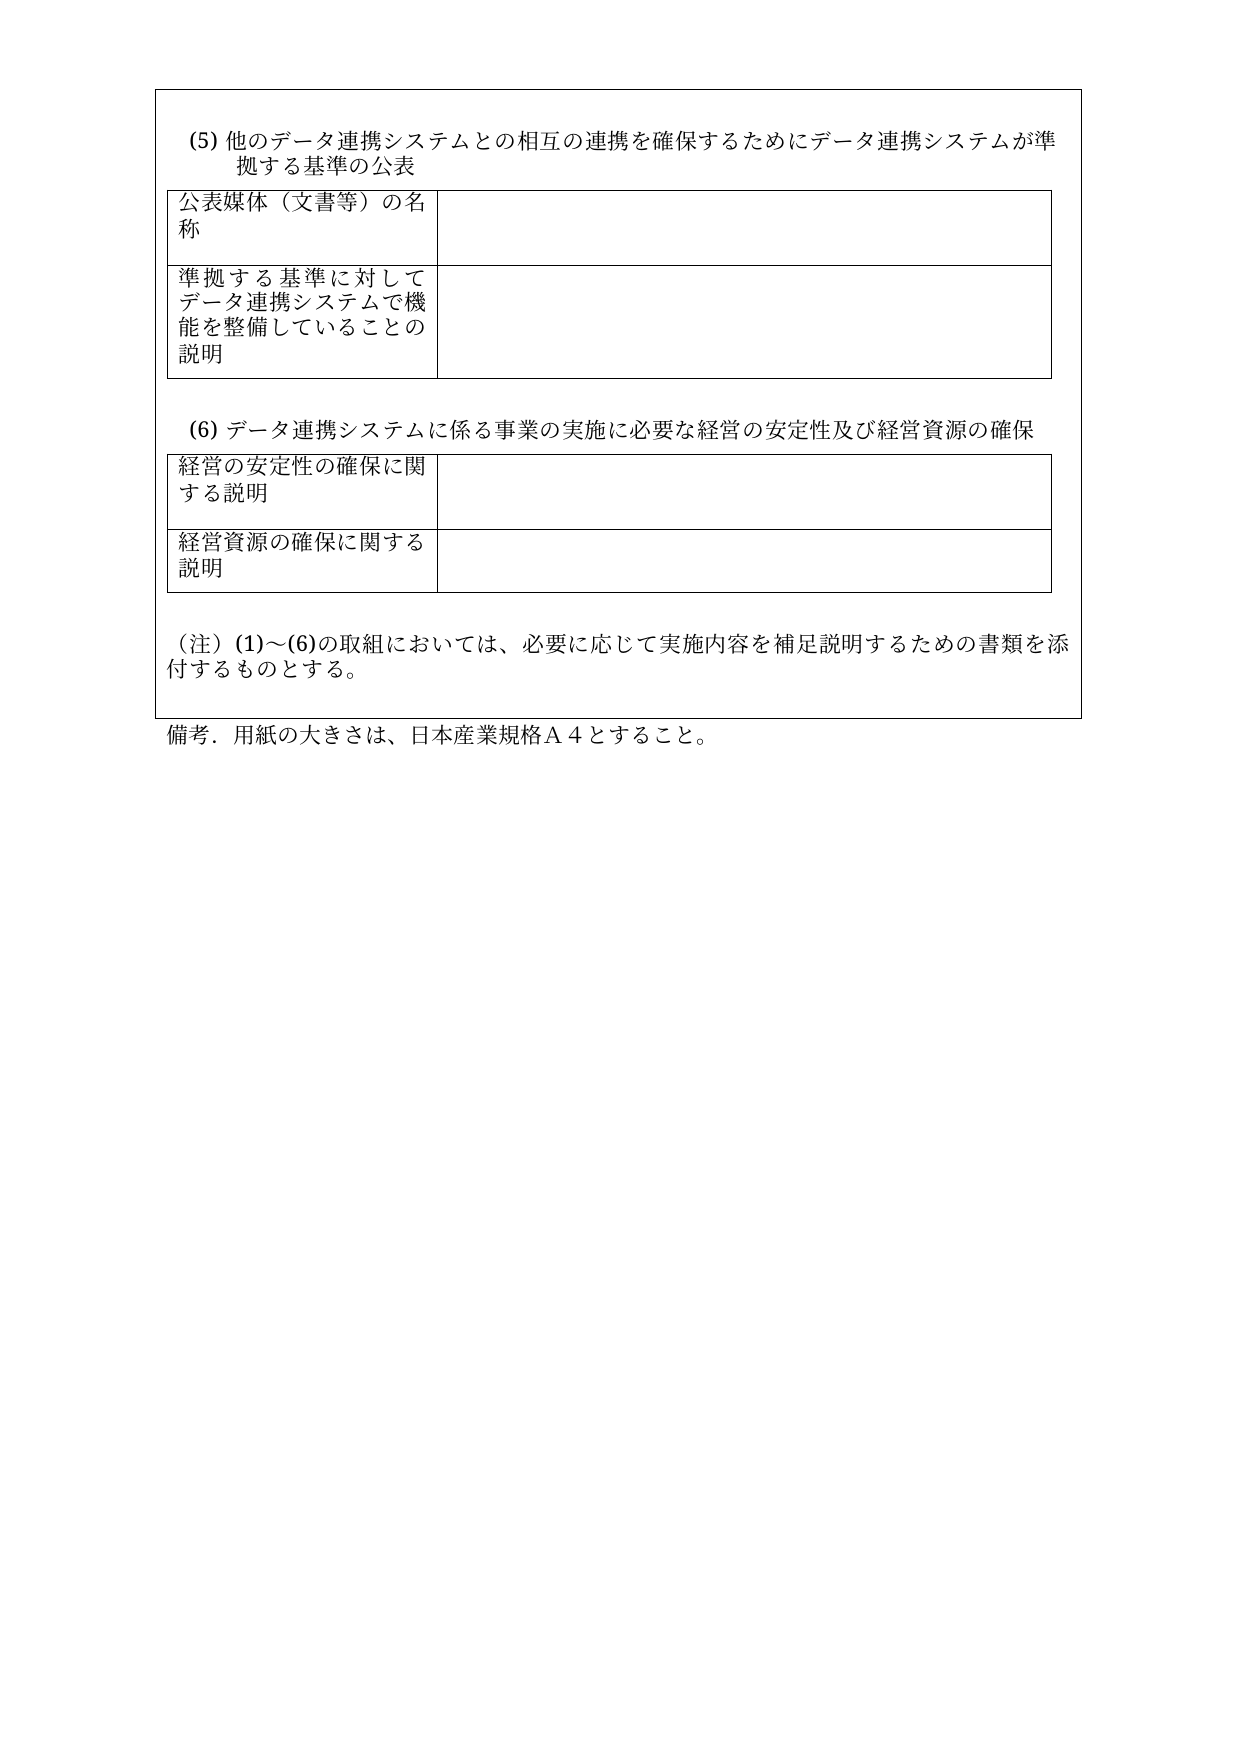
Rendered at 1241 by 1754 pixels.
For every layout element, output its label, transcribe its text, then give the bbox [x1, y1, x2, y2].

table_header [156, 90, 1081, 717]
text 備考．用紙の大きさは、日本産業規格Ａ４とすること。 [167, 719, 1070, 750]
